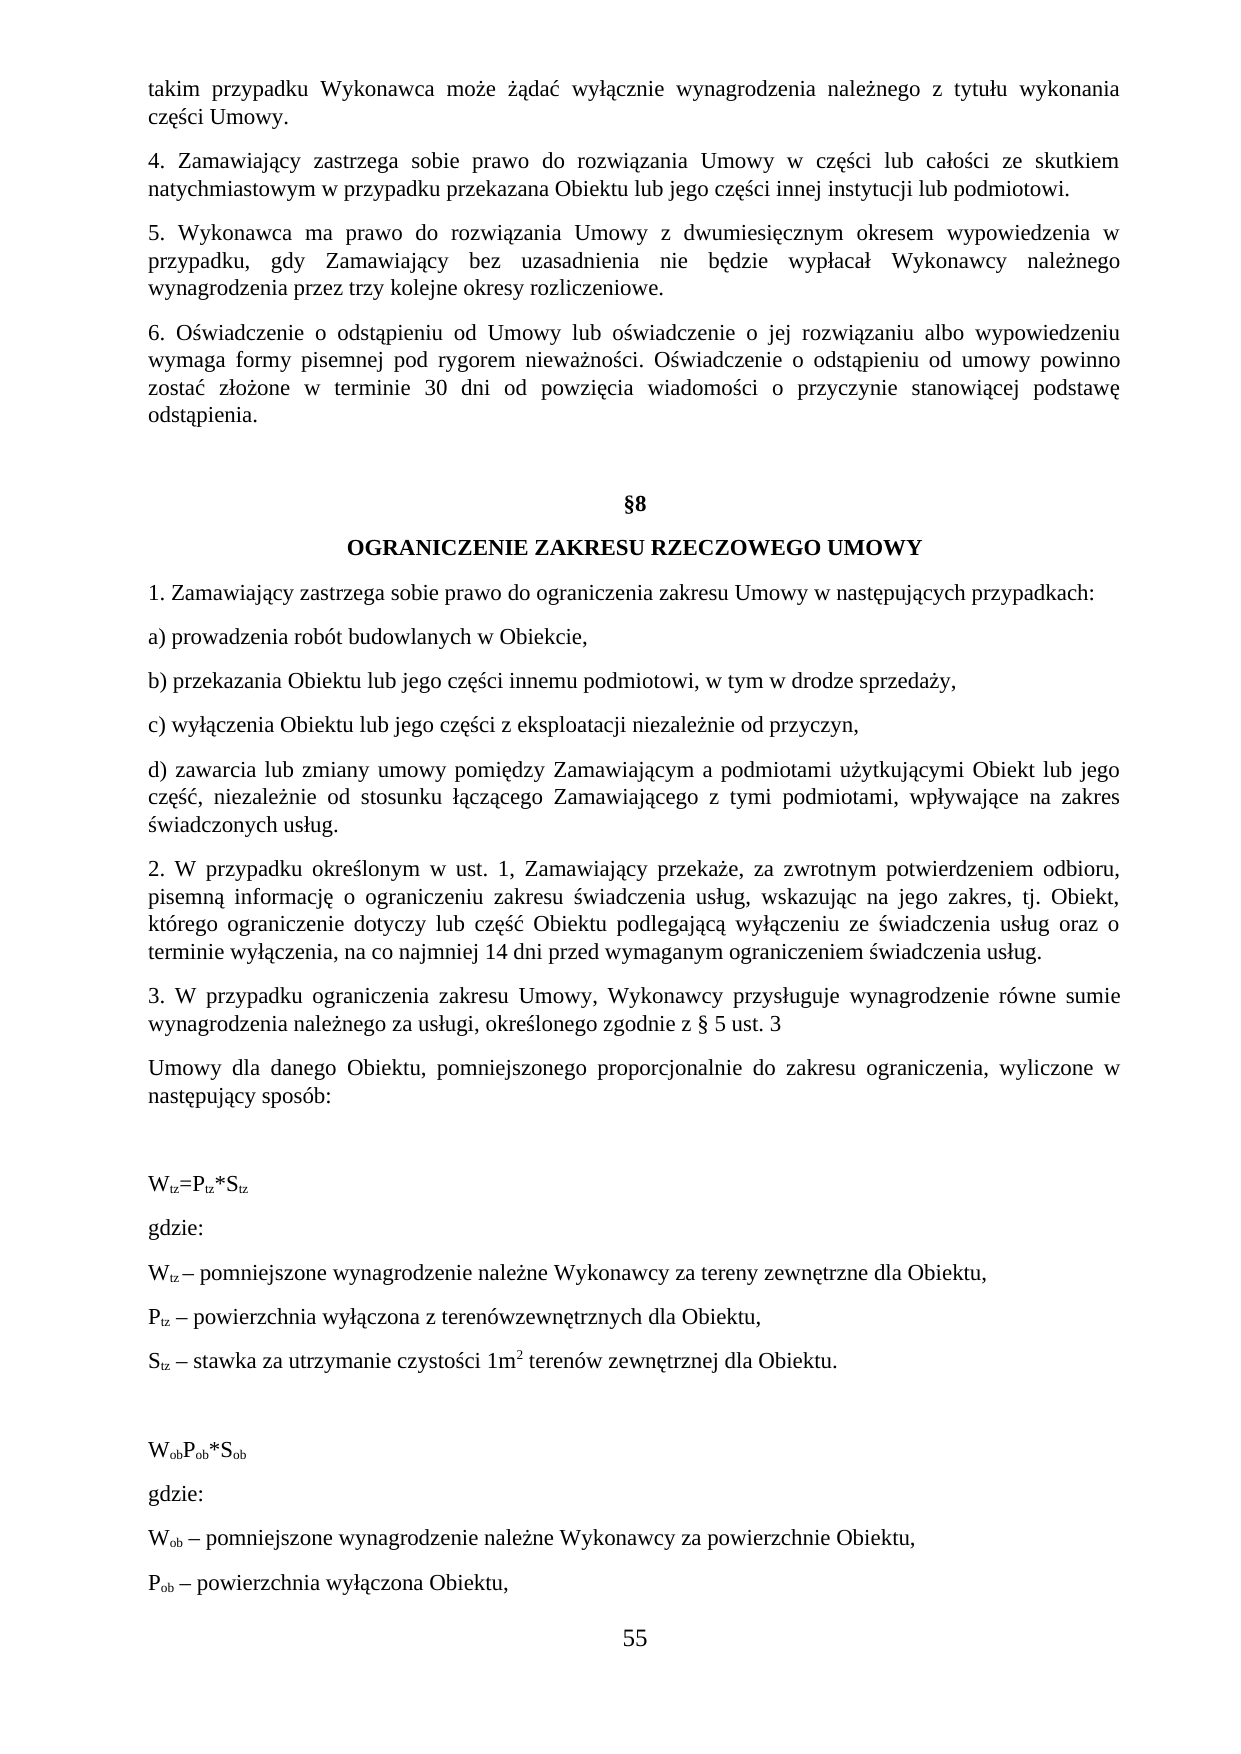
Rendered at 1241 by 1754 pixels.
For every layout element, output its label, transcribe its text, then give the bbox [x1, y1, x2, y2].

text Wtz=Ptz*Stz [148, 1170, 1122, 1197]
text Wtz – pomniejszone wynagrodzenie należne Wykonawcy za tereny zewnętrzne dla Obiektu, [148, 1259, 1122, 1285]
text WobPob*Sob [148, 1436, 1122, 1462]
text 5. Wykonawca ma prawo do rozwiązania Umowy z dwumiesięcznym okresem wypowiedzenia w przypadku, gdy Zamawiający bez uzasadnienia nie będzie wypłacał Wykonawcy należnego wynagrodzenia przez trzy kolejne okresy rozliczeniowe. [148, 219, 1122, 301]
text gdzie: [148, 1480, 1122, 1506]
text 3. W przypadku ograniczenia zakresu Umowy, Wykonawcy przysługuje wynagrodzenie równe sumie wynagrodzenia należnego za usługi, określonego zgodnie z § 5 ust. 3 [148, 982, 1122, 1036]
text a) prowadzenia robót budowlanych w Obiekcie, [148, 623, 1122, 649]
text Ptz – powierzchnia wyłączona z terenówzewnętrznych dla Obiektu, [148, 1303, 1122, 1329]
text gdzie: [148, 1214, 1122, 1241]
text c) wyłączenia Obiektu lub jego części z eksploatacji niezależnie od przyczyn, [148, 711, 1122, 738]
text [148, 75, 1122, 129]
text Wob – pomniejszone wynagrodzenie należne Wykonawcy za powierzchnie Obiektu, [148, 1524, 1122, 1551]
text b) przekazania Obiektu lub jego części innemu podmiotowi, w tym w drodze sprzedaży, [148, 667, 1122, 693]
text 1. Zamawiający zastrzega sobie prawo do ograniczenia zakresu Umowy w następujących przypadkach: [148, 578, 1122, 605]
text Umowy dla danego Obiektu, pomniejszonego proporcjonalnie do zakresu ograniczenia, wyliczone w następujący sposób: [148, 1054, 1122, 1108]
text 2. W przypadku określonym w ust. 1, Zamawiający przekaże, za zwrotnym potwierdzeniem odbioru, pisemną informację o ograniczeniu zakresu świadczenia usług, wskazując na jego zakres, tj. Obiekt, którego ograniczenie dotyczy lub część Obiektu podlegającą wyłączeniu ze świadczenia usług oraz o terminie wyłączenia, na co najmniej 14 dni przed wymaganym ograniczeniem świadczenia usług. [148, 855, 1122, 964]
text OGRANICZENIE ZAKRESU RZECZOWEGO UMOWY [148, 534, 1122, 561]
text d) zawarcia lub zmiany umowy pomiędzy Zamawiającym a podmiotami użytkującymi Obiekt lub jego część, niezależnie od stosunku łączącego Zamawiającego z tymi podmiotami, wpływające na zakres świadczonych usług. [148, 756, 1122, 837]
text 4. Zamawiający zastrzega sobie prawo do rozwiązania Umowy w części lub całości ze skutkiem natychmiastowym w przypadku przekazana Obiektu lub jego części innej instytucji lub podmiotowi. [148, 147, 1122, 201]
text 6. Oświadczenie o odstąpieniu od Umowy lub oświadczenie o jej rozwiązaniu albo wypowiedzeniu wymaga formy pisemnej pod rygorem nieważności. Oświadczenie o odstąpieniu od umowy powinno zostać złożone w terminie 30 dni od powzięcia wiadomości o przyczynie stanowiącej podstawę odstąpienia. [148, 319, 1122, 428]
text Pob – powierzchnia wyłączona Obiektu, [148, 1569, 1122, 1595]
text Stz – stawka za utrzymanie czystości 1m2 terenów zewnętrznej dla Obiektu. [148, 1347, 1122, 1374]
text §8 [148, 490, 1122, 516]
